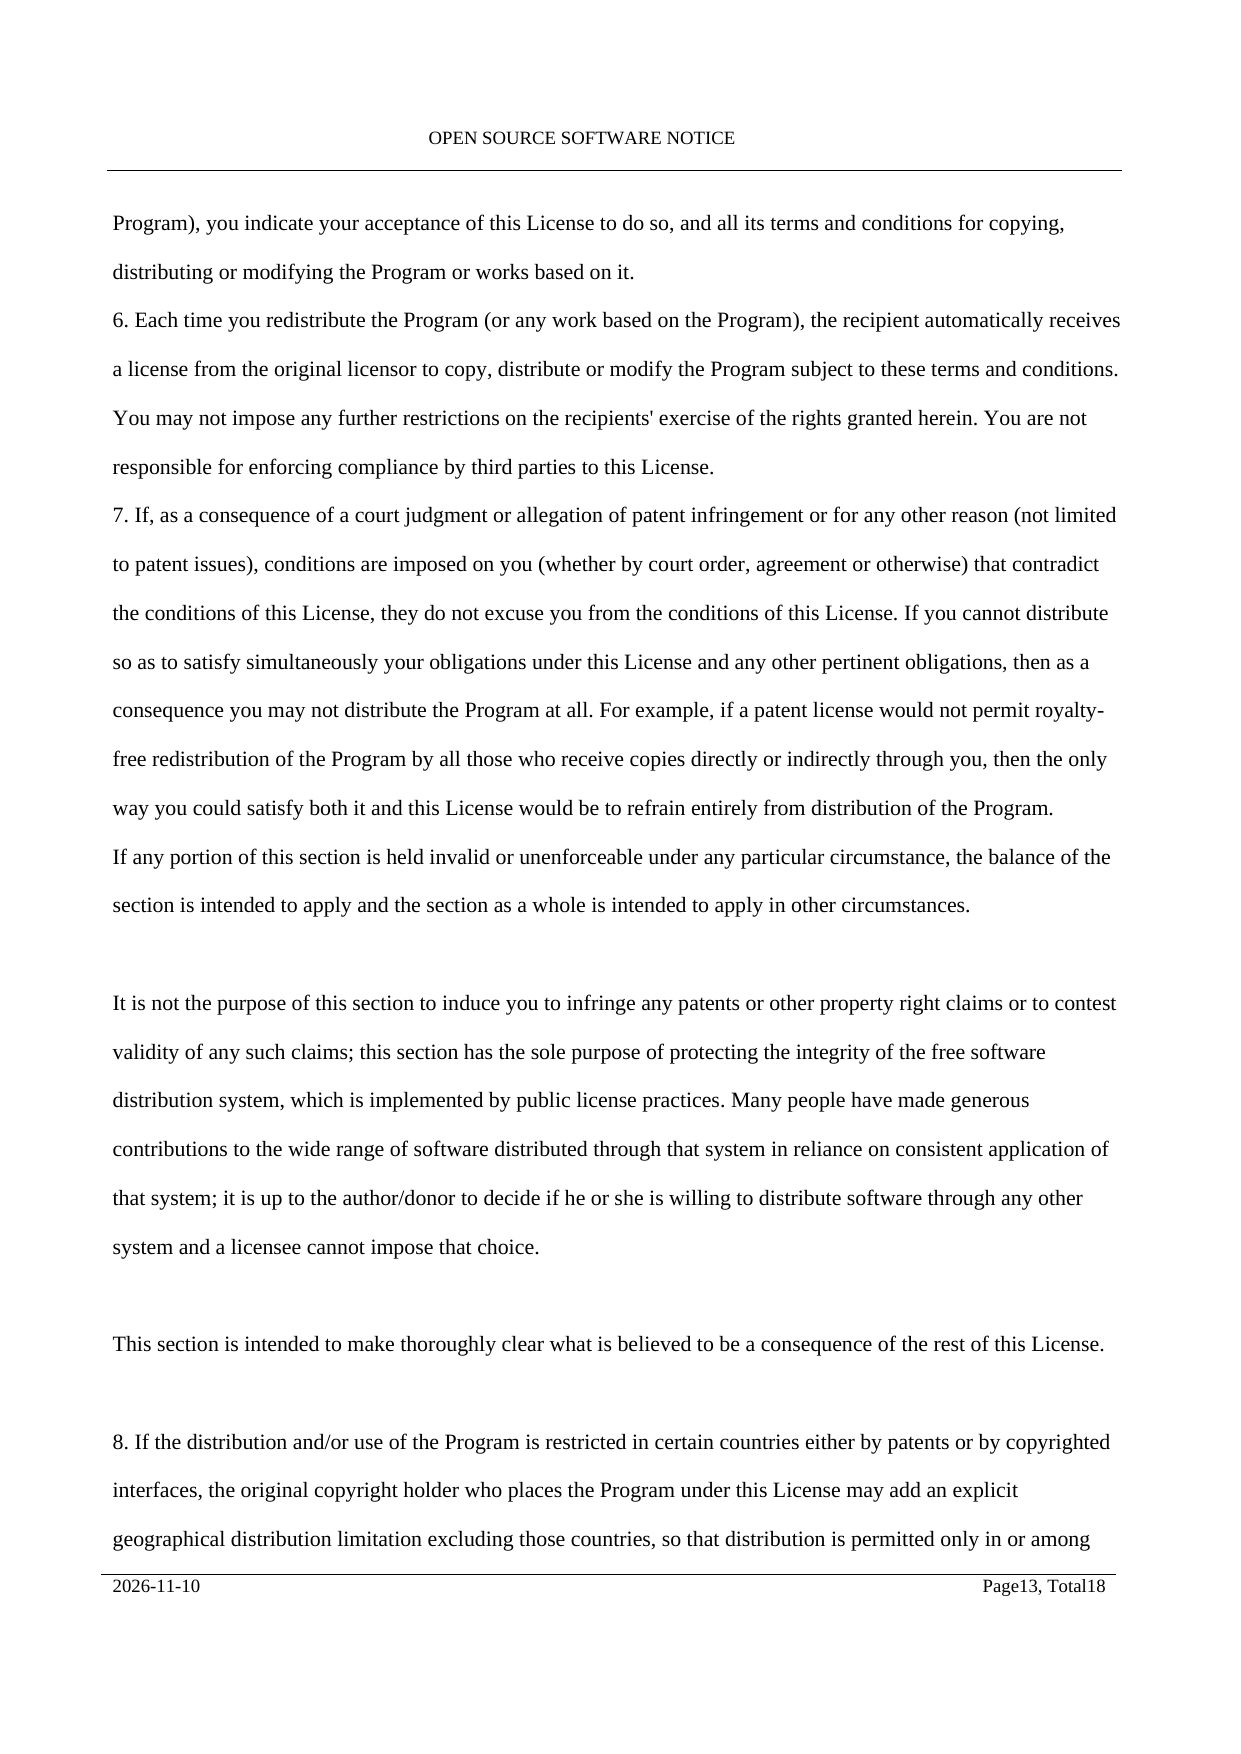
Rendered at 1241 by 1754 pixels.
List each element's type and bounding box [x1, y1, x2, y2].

text [112, 206, 1128, 1555]
